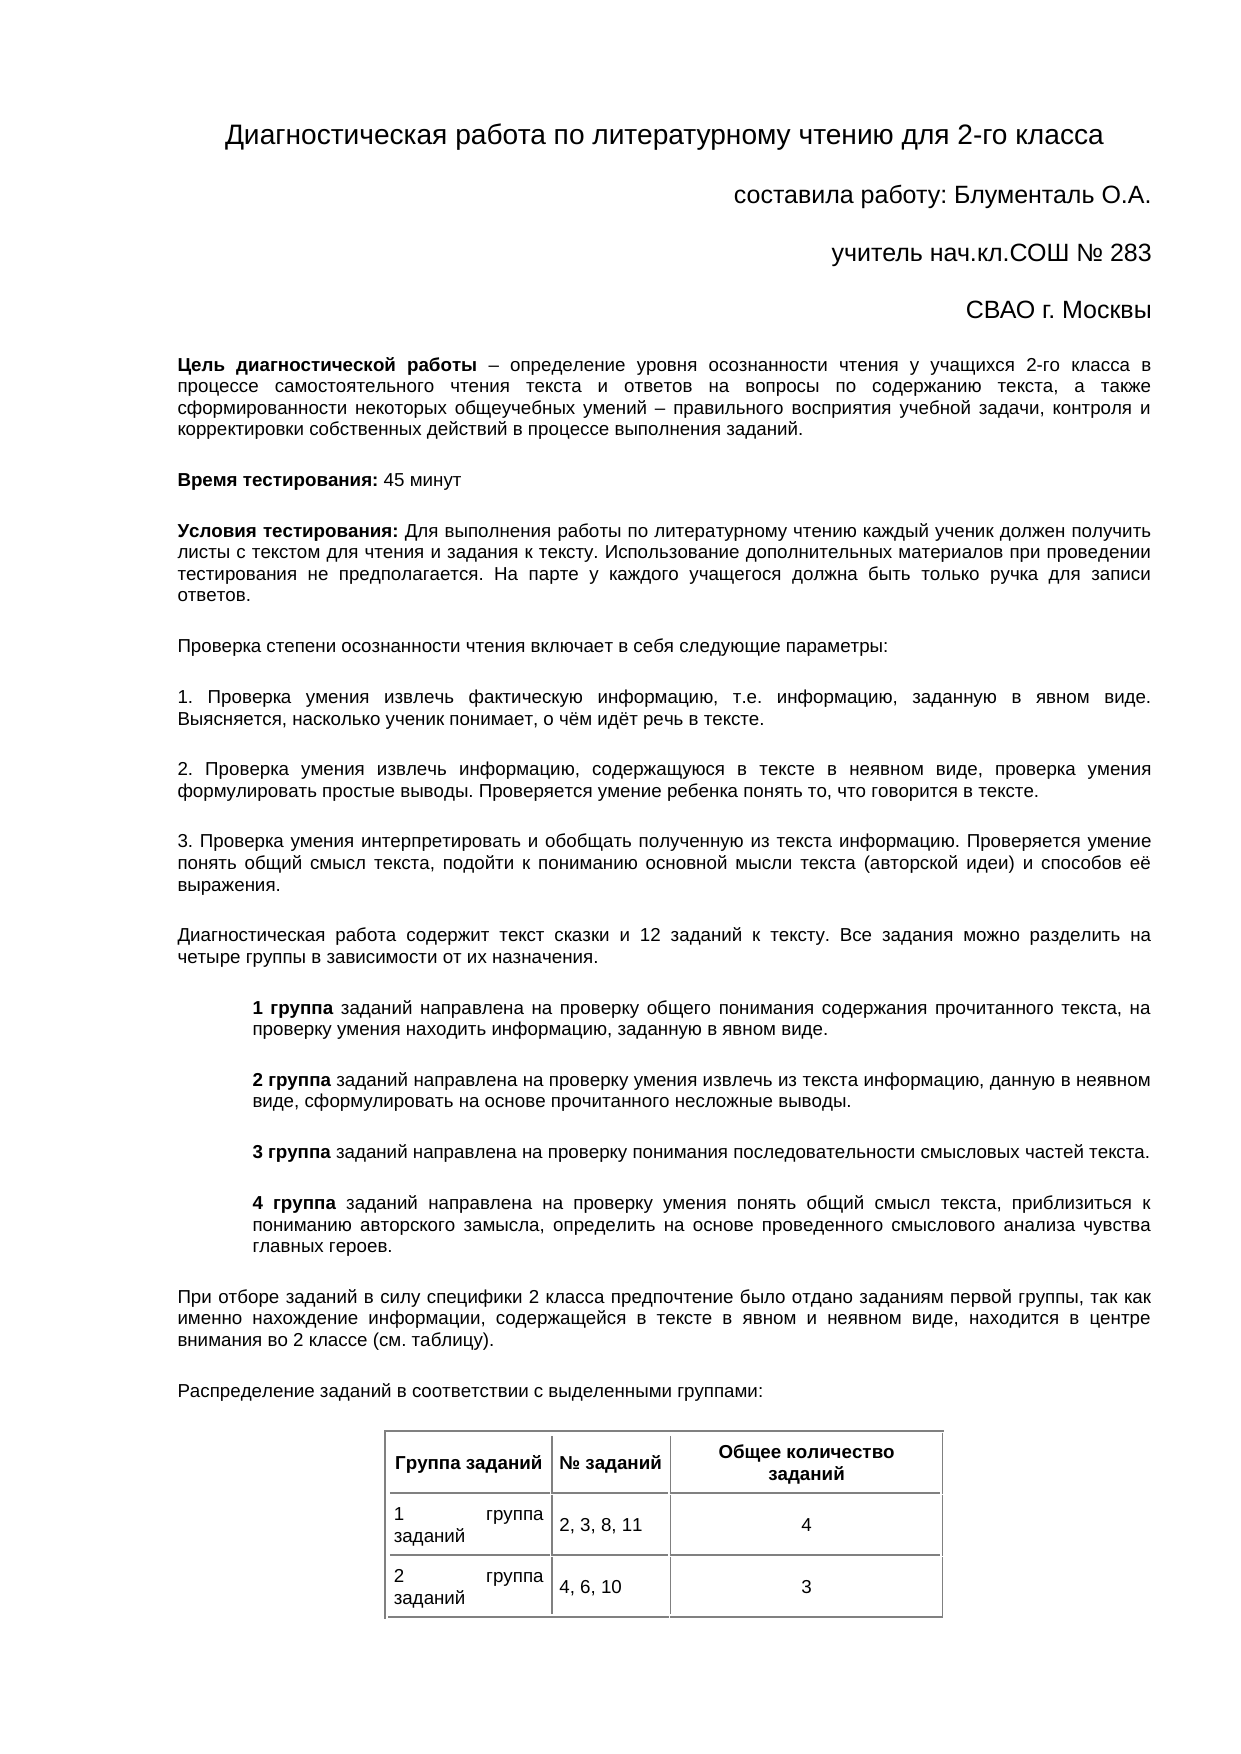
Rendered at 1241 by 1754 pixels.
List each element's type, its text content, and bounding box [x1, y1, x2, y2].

text 3. Проверка умения интерпретировать и обобщать полученную из текста информацию. Проверяется умение понять общий смысл текста, подойти к пониманию основной мысли текста (авторской идеи) и способов её выражения. [177, 830, 1152, 895]
text Цель диагностической работы – определение уровня осознанности чтения у учащихся 2-го класса в процессе самостоятельного чтения текста и ответов на вопросы по содержанию текста, а также сформированности некоторых общеучебных умений – правильного восприятия учебной задачи, контроля и корректировки собственных действий в процессе выполнения заданий. [177, 353, 1152, 440]
text составила работу: Блументаль О.А. [177, 180, 1152, 208]
table_cell 4 [671, 1492, 942, 1554]
table_cell 1 группа заданий [388, 1492, 550, 1554]
table_header Группа заданий [388, 1434, 551, 1492]
text Распределение заданий в соответствии с выделенными группами: [177, 1379, 1152, 1401]
table_header № заданий [551, 1434, 669, 1492]
table_header Общее количество заданий [670, 1434, 942, 1492]
table_cell 4, 6, 10 [551, 1558, 669, 1616]
text 2. Проверка умения извлечь информацию, содержащуюся в тексте в неявном виде, проверка умения формулировать простые выводы. Проверяется умение ребенка понять то, что говорится в тексте. [177, 758, 1152, 801]
text СВАО г. Москвы [177, 296, 1152, 324]
text 1. Проверка умения извлечь фактическую информацию, т.е. информацию, заданную в явном виде. Выясняется, насколько ученик понимает, о чём идёт речь в тексте. [177, 686, 1152, 729]
text 1 группа заданий направлена на проверку общего понимания содержания прочитанного текста, на проверку умения находить информацию, заданную в явном виде. [252, 996, 1152, 1039]
text Проверка степени осознанности чтения включает в себя следующие параметры: [177, 635, 1152, 657]
text 2 группа заданий направлена на проверку умения извлечь из текста информацию, данную в неявном виде, сформулировать на основе прочитанного несложные выводы. [252, 1069, 1152, 1112]
text учитель нач.кл.СОШ № 283 [177, 238, 1152, 266]
table_cell 3 [670, 1554, 942, 1616]
text 4 группа заданий направлена на проверку умения понять общий смысл текста, приблизиться к пониманию авторского замысла, определить на основе проведенного смыслового анализа чувства главных героев. [252, 1192, 1152, 1256]
text Условия тестирования: Для выполнения работы по литературному чтению каждый ученик должен получить листы с текстом для чтения и задания к тексту. Использование дополнительных материалов при проведении тестирования не предполагается. На парте у каждого учащегося должна быть только ручка для записи ответов. [177, 519, 1152, 606]
text Диагностическая работа по литературному чтению для 2-го класса [177, 118, 1152, 151]
table_cell 2, 3, 8, 11 [553, 1496, 668, 1554]
text 3 группа заданий направлена на проверку понимания последовательности смысловых частей текста. [252, 1141, 1152, 1163]
text При отборе заданий в силу специфики 2 класса предпочтение было отдано заданиям первой группы, так как именно нахождение информации, содержащейся в тексте в явном и неявном виде, находится в центре внимания во 2 классе (см. таблицу). [177, 1286, 1152, 1350]
text Время тестирования: 45 минут [177, 469, 1152, 490]
table_cell 2 группа заданий [388, 1554, 551, 1616]
text Диагностическая работа содержит текст сказки и 12 заданий к тексту. Все задания можно разделить на четыре группы в зависимости от их назначения. [177, 924, 1152, 967]
